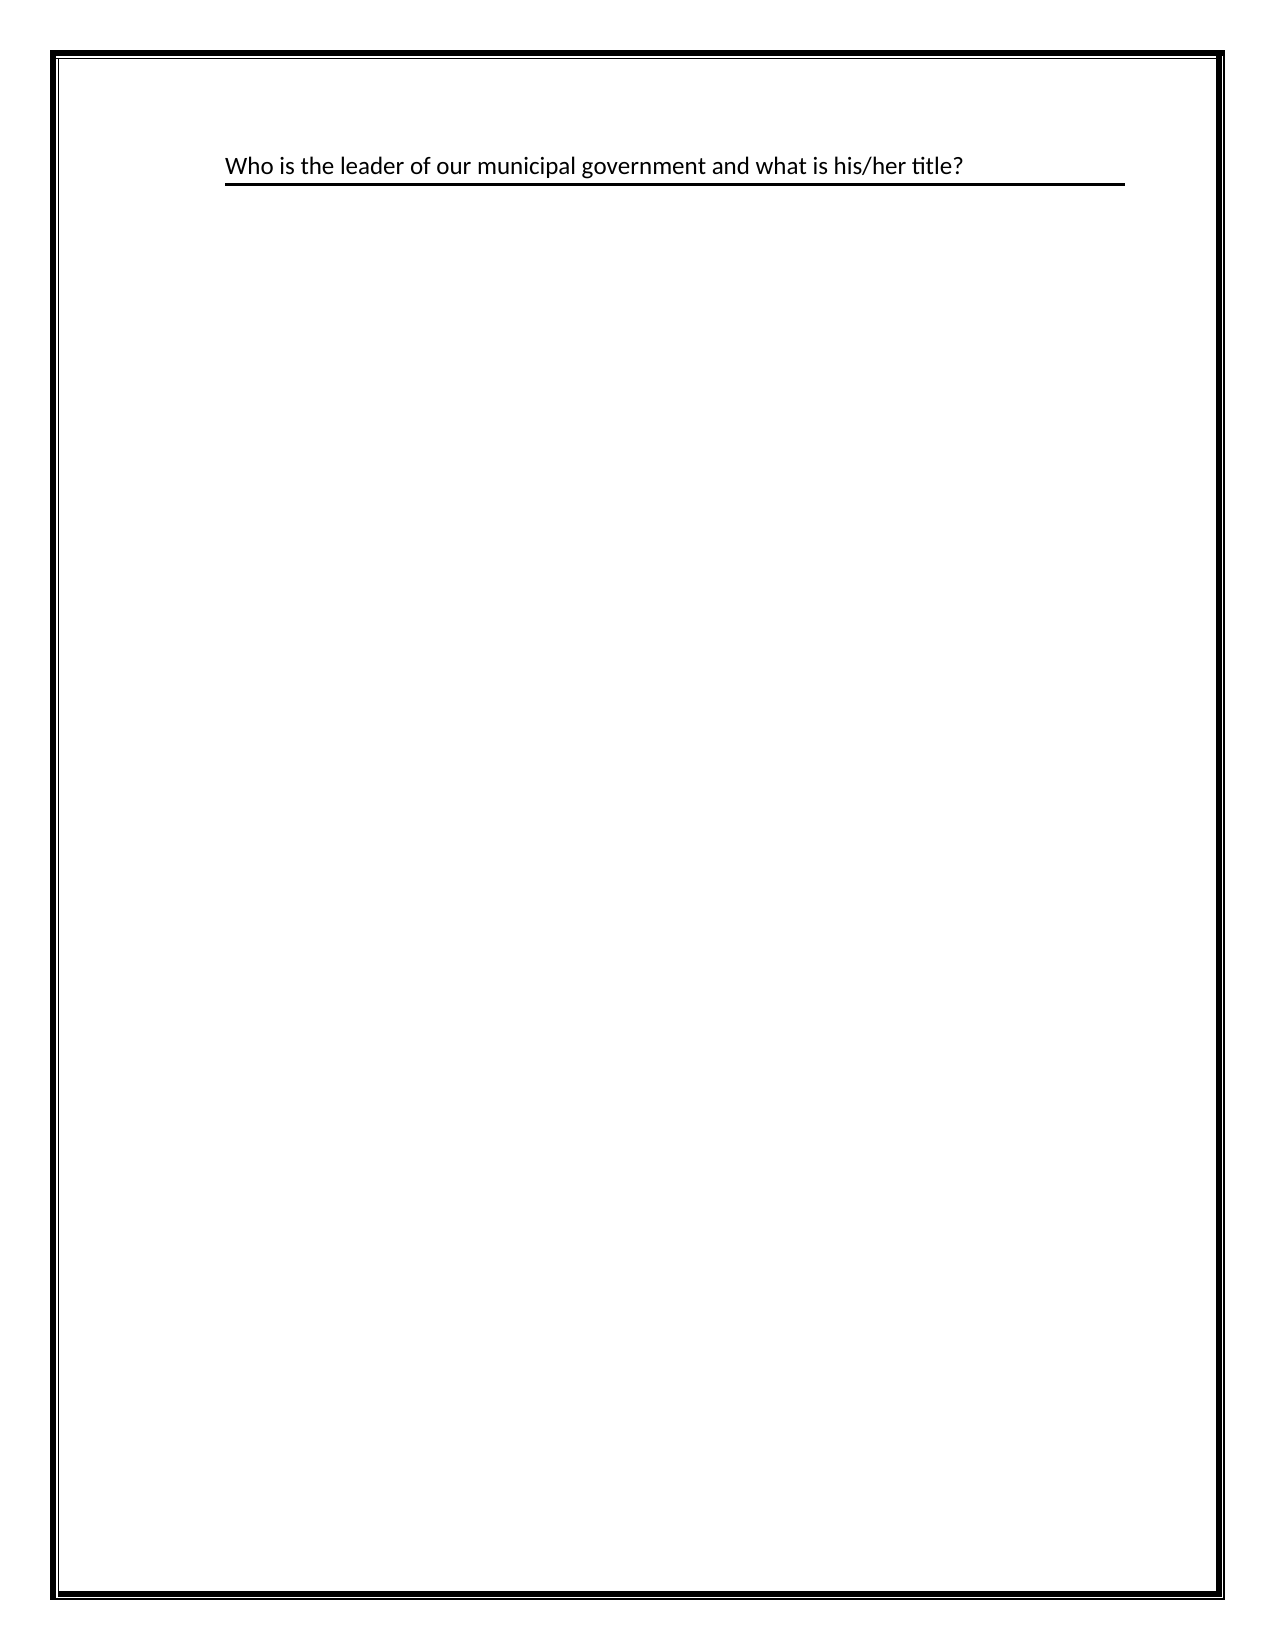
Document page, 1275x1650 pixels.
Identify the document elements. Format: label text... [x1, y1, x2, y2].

list Who is the leader of our municipal government and what is his/her title? [225, 150, 1125, 183]
